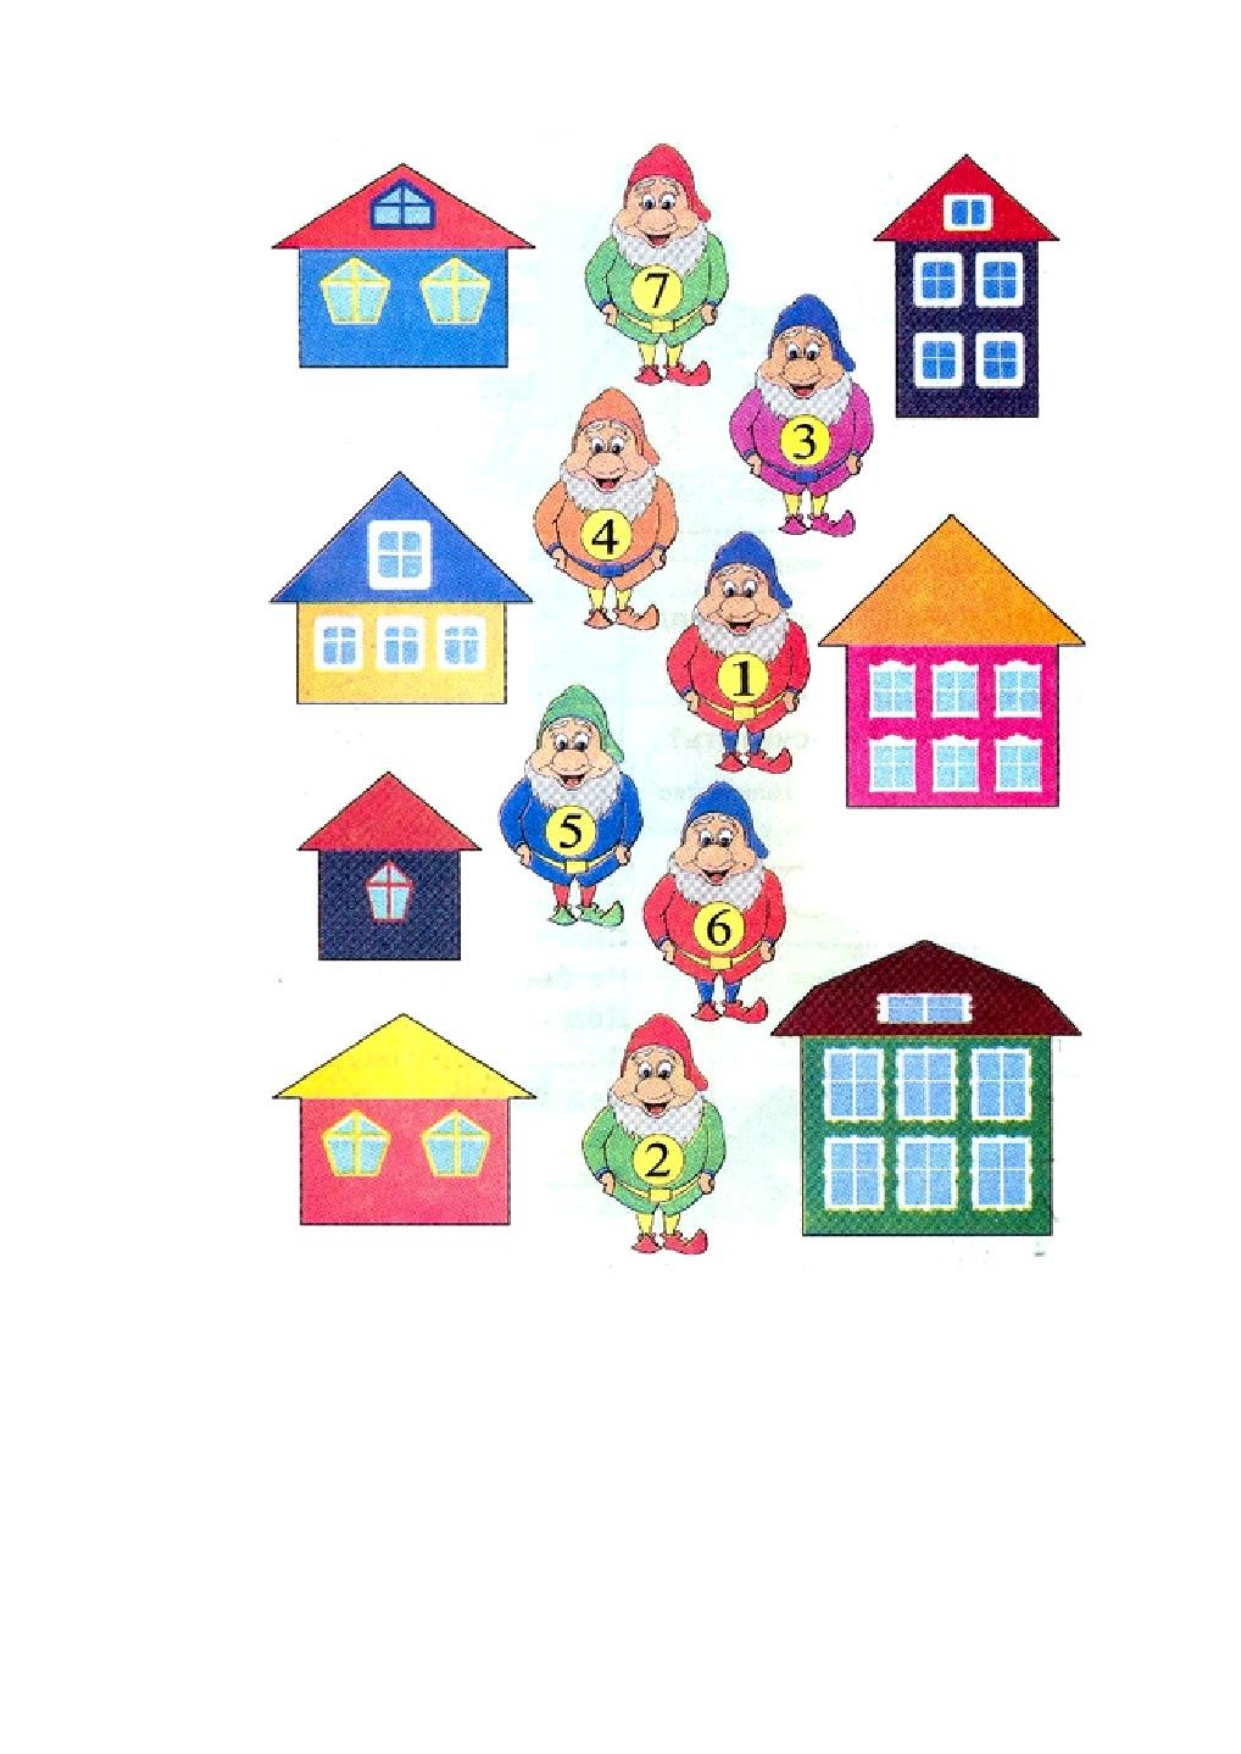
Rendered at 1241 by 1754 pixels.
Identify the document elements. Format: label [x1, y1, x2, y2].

picture [177, 118, 1152, 1296]
